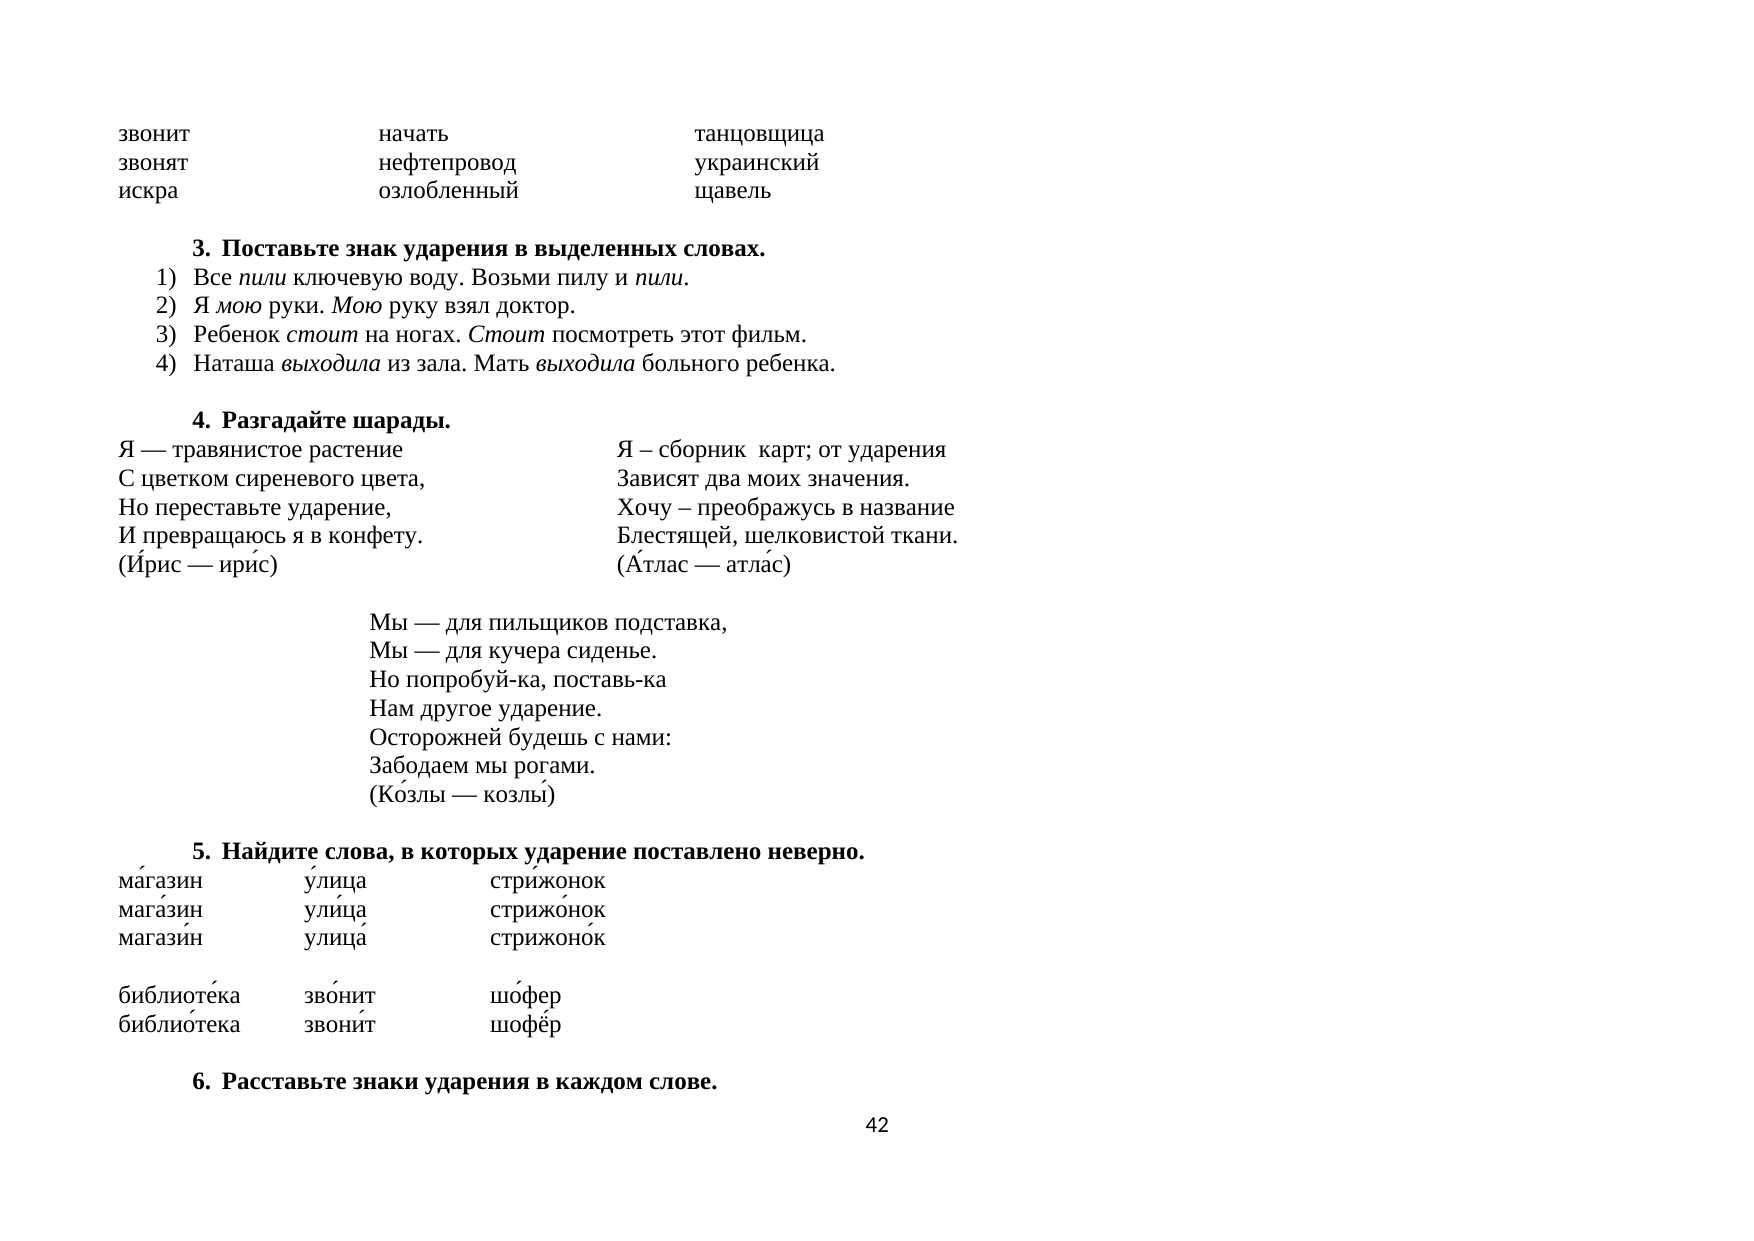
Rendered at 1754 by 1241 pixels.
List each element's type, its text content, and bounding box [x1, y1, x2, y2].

list Расставьте знаки ударения в каждом слове. [118, 1066, 1636, 1095]
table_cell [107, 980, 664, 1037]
list Все пили ключевую воду. Возьми пилу и пили. [156, 262, 1636, 291]
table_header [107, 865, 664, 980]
list Поставьте знак ударения в выделенных словах. [118, 233, 1636, 262]
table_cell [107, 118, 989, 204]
list Я мою руки. Мою руку взял доктор. [156, 291, 1636, 319]
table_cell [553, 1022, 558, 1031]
list Наташа выходила из зала. Мать выходила больного ребенка. [156, 348, 1636, 377]
list Ребенок стоит на ногах. Стоит посмотреть этот фильм. [156, 319, 1636, 348]
list Найдите слова, в которых ударение поставлено неверно. [118, 836, 1636, 865]
list Разгадайте шарады. [118, 406, 1636, 434]
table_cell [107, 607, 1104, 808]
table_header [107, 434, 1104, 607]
